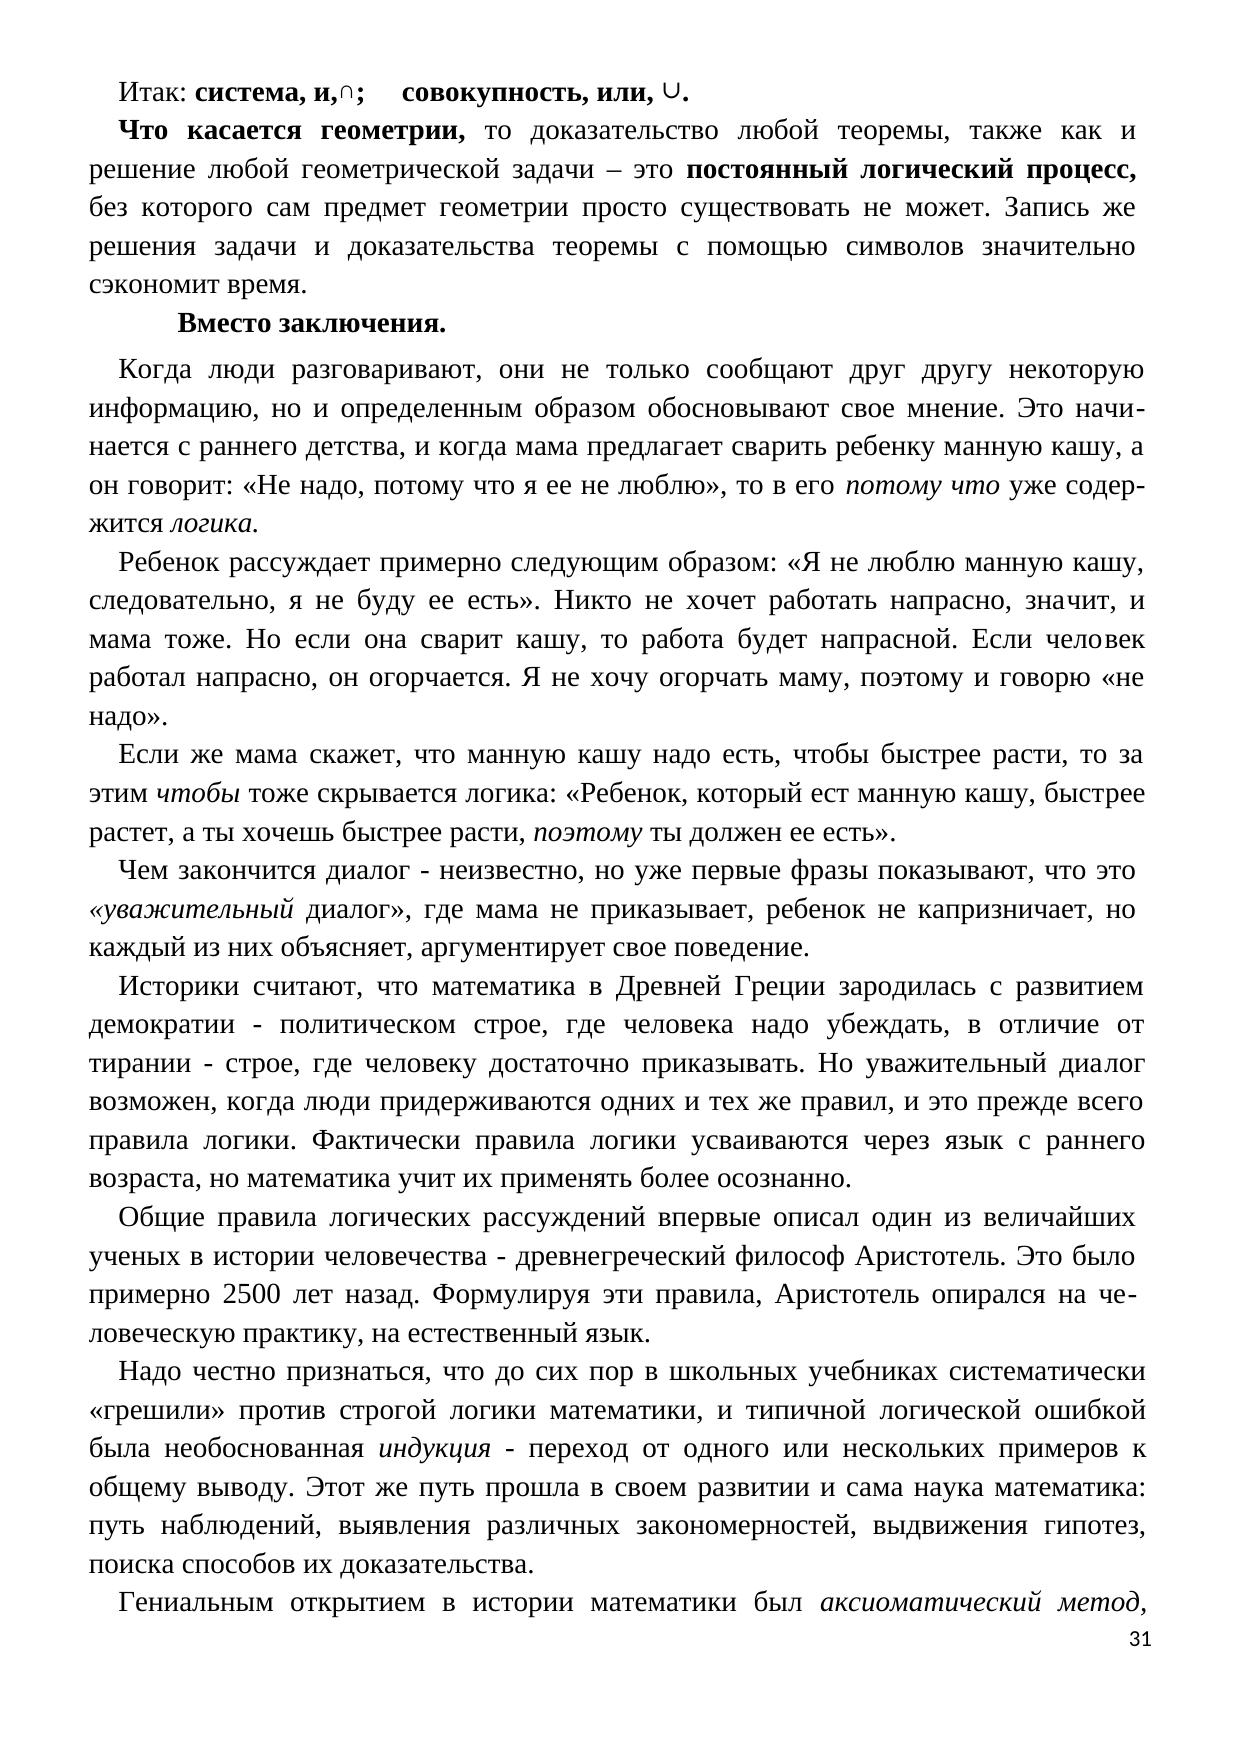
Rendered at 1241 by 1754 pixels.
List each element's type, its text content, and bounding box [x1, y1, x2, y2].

text Что касается геометрии, то доказательство любой теоремы, также как и решение любой геометрической задачи – это постоянный логический процесс, без которого сам предмет геометрии просто существовать не может. Запись же решения задачи и доказательства теоремы с помощью символов значительно сэкономит время. [88, 112, 1137, 300]
text Вместо заключения. [177, 305, 1152, 339]
text Историки считают, что математика в Древней Греции зародилась с развитием демократии - политическом строе, где человека надо убеждать, в отличие от тирании - строе, где человеку достаточно приказывать. Но уважительный диалог возможен, когда люди придерживаются одних и тех же правил, и это прежде всего правила логики. Фактически правила логики усваиваются через язык с раннего возраста, но математика учит их применять более осознанно. [88, 968, 1145, 1194]
text Ребенок рассуждает примерно следующим образом: «Я не люблю манную кашу, следовательно, я не буду ее есть». Никто не хочет работать напрасно, значит, и мама тоже. Но если она сварит кашу, то работа будет напрасной. Если человек работал напрасно, он огорчается. Я не хочу огорчать маму, поэтому и говорю «не надо». [88, 544, 1145, 732]
text Если же мама скажет, что манную кашу надо есть, чтобы быстрее расти, то за этим чтобы тоже скрывается логика: «Ребенок, который ест манную кашу, быстрее растет, а ты хочешь быстрее расти, поэтому ты должен ее есть». [88, 737, 1145, 847]
text Надо честно признаться, что до сих пор в школьных учебниках систематически «грешили» против строгой логики математики, и типичной логической ошибкой была необоснованная индукция - переход от одного или нескольких примеров к общему выводу. Этот же путь прошла в своем развитии и сама наука математика: путь наблюдений, выявления различных закономерностей, выдвижения гипотез, поиска способов их доказательства. [88, 1353, 1147, 1579]
text Итак: система, и,; совокупность, или, . [118, 74, 1137, 107]
text Чем закончится диалог - неизвестно, но уже первые фразы показывают, что это «уважительный диалог», где мама не приказывает, ребенок не капризничает, но каждый из них объясняет, аргументирует свое поведение. [88, 852, 1137, 963]
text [88, 1584, 1147, 1618]
text Общие правила логических рассуждений впервые описал один из величайших ученых в истории человечества - древнегреческий философ Аристотель. Это было примерно 2500 лет назад. Формулируя эти правила, Аристотель опирался на человеческую практику, на естественный язык. [88, 1199, 1137, 1348]
text Когда люди разговаривают, они не только сообщают друг другу некоторую информацию, но и определенным образом обосновывают свое мнение. Это начинается с раннего детства, и когда мама предлагает сварить ребенку манную кашу, а он говорит: «Не надо, потому что я ее не люблю», то в его потому что уже содержится логика. [88, 351, 1145, 539]
